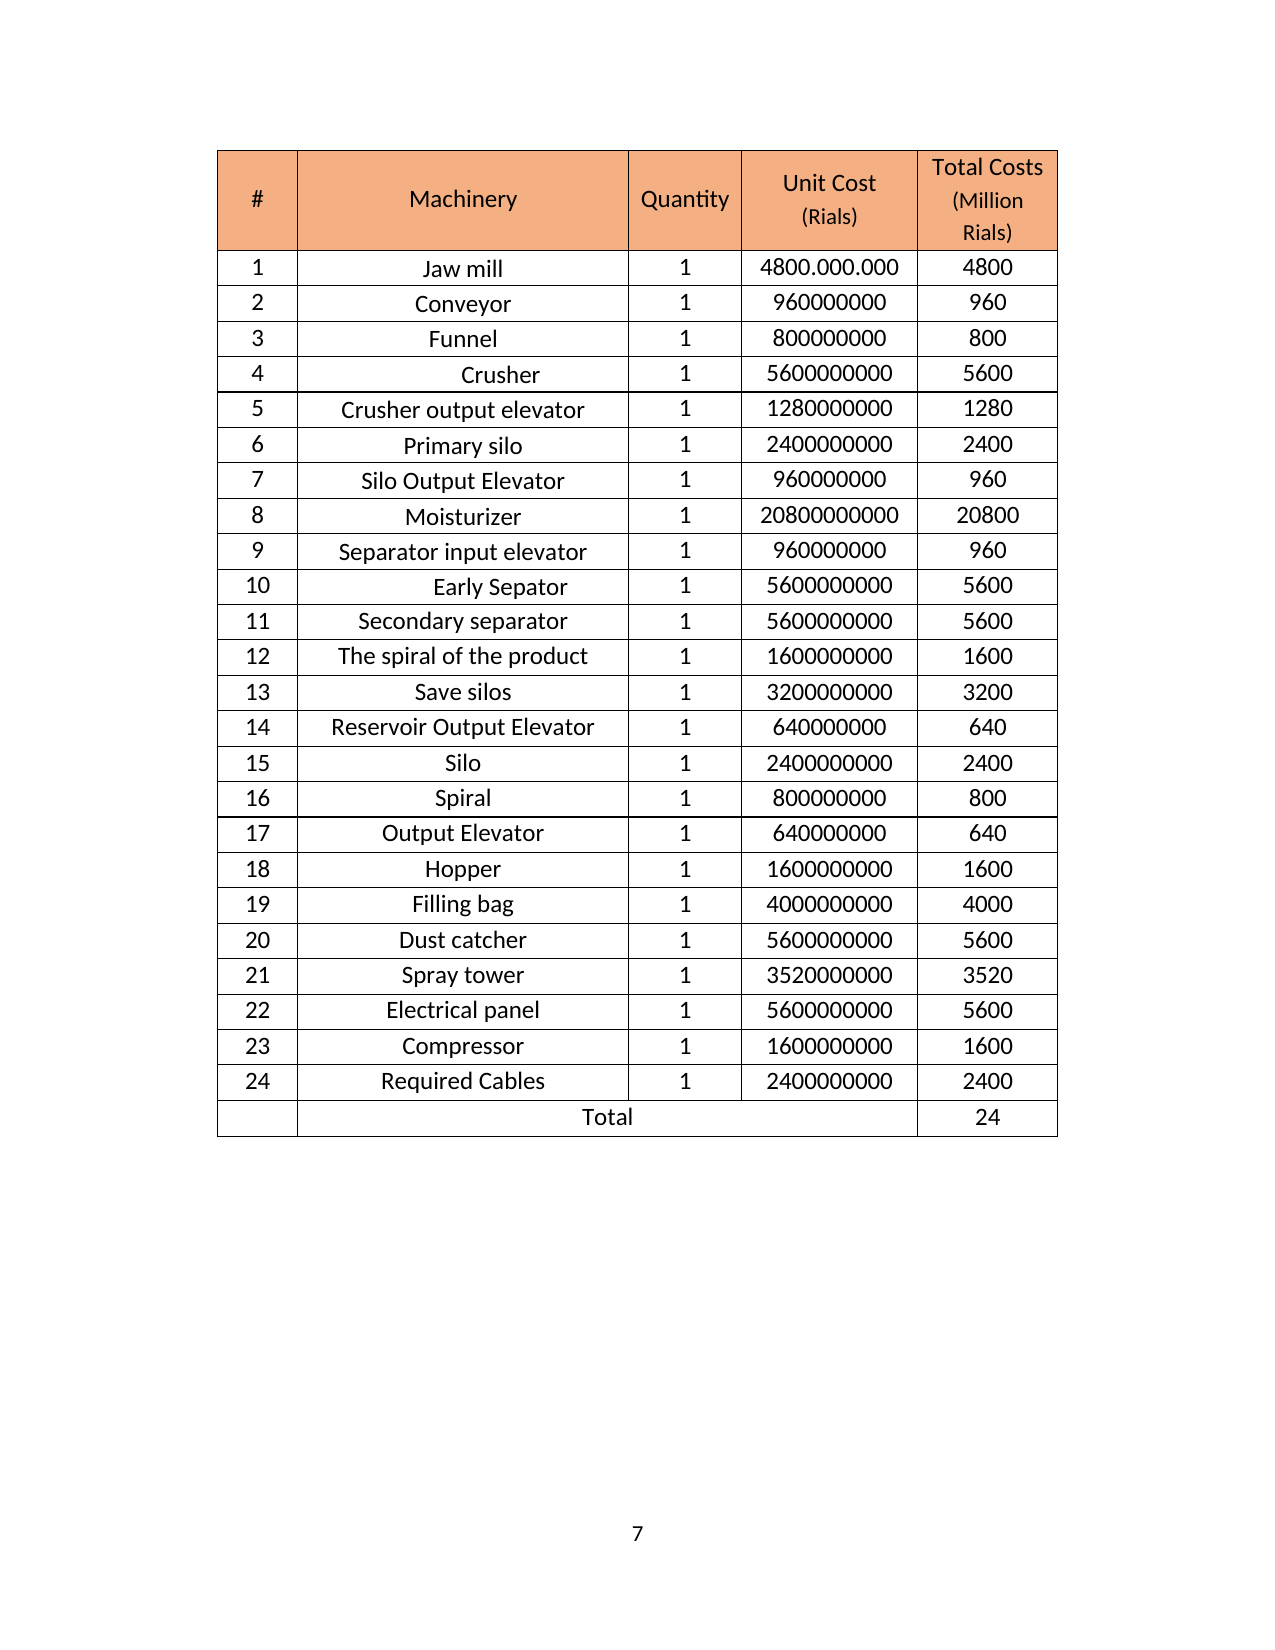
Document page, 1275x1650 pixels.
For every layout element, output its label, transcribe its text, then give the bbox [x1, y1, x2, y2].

table_cell 1 [629, 570, 741, 604]
table_header Machinery [298, 151, 628, 250]
table_cell 17 [218, 818, 297, 852]
table_cell 5600000000 [742, 357, 917, 391]
table_cell 640000000 [742, 711, 917, 746]
table_cell 1 [629, 888, 741, 923]
table_cell 1 [629, 428, 741, 462]
table_cell 960 [918, 286, 1057, 321]
table_cell 960000000 [742, 463, 917, 498]
table_cell 4800.000.000 [742, 251, 917, 285]
table_cell Separator input elevator [298, 534, 628, 568]
table_cell 6 [218, 428, 297, 462]
table_cell 800000000 [742, 322, 917, 356]
table_cell Hopper [298, 853, 628, 887]
table_cell 1 [629, 393, 741, 427]
table_cell 20800 [918, 499, 1057, 533]
table_cell 2400000000 [742, 747, 917, 781]
table_cell 2 [218, 286, 297, 321]
table_cell 5 [218, 393, 297, 427]
table_cell Funnel [298, 322, 628, 356]
table_cell 15 [218, 747, 297, 781]
table_cell 1 [629, 357, 741, 391]
table_cell 1280 [918, 393, 1057, 427]
table_cell Early Sepator [298, 570, 628, 604]
table_header Total Costs (Million Rials) [918, 151, 1057, 250]
table_cell 640 [918, 711, 1057, 746]
table_cell Dust catcher [298, 924, 628, 958]
table_cell 640 [918, 818, 1057, 852]
table_cell Compressor [298, 1030, 628, 1064]
table_cell 1 [629, 322, 741, 356]
table_cell 20800000000 [742, 499, 917, 533]
table_cell Spray tower [298, 959, 628, 993]
table_cell Total [298, 1101, 917, 1136]
table_cell 5600 [918, 924, 1057, 958]
table_header Quantity [629, 151, 741, 250]
table_cell 14 [218, 711, 297, 746]
table_cell 1600 [918, 853, 1057, 887]
table_cell 1600 [918, 640, 1057, 675]
table_cell 20 [218, 924, 297, 958]
table_cell 1 [629, 499, 741, 533]
table_cell 83360 [918, 1101, 1057, 1136]
table_cell 5600000000 [742, 924, 917, 958]
table_cell Required Cables [298, 1065, 628, 1100]
table_cell 1 [629, 959, 741, 993]
table_cell 4000000000 [742, 888, 917, 923]
table_header Unit Cost (Rials) [742, 151, 917, 250]
table_cell 22 [218, 995, 297, 1029]
table_cell 1 [629, 924, 741, 958]
table_cell 1 [629, 782, 741, 816]
table_cell Spiral [298, 782, 628, 816]
table_cell 5600 [918, 605, 1057, 639]
table_cell 10 [218, 570, 297, 604]
table_cell Silo [298, 747, 628, 781]
table_cell 800 [918, 322, 1057, 356]
table_cell 1 [218, 251, 297, 285]
table_cell 21 [218, 959, 297, 993]
table_cell 1 [629, 995, 741, 1029]
table_cell Electrical panel [298, 995, 628, 1029]
table_cell 1 [629, 818, 741, 852]
table_cell 3 [218, 322, 297, 356]
table_cell 3200000000 [742, 676, 917, 710]
table_cell 1 [629, 463, 741, 498]
table_cell 8 [218, 499, 297, 533]
table_cell 4800 [918, 251, 1057, 285]
table_cell 3520 [918, 959, 1057, 993]
table_cell Silo Output Elevator [298, 463, 628, 498]
table_cell 1600000000 [742, 640, 917, 675]
table_cell 1600000000 [742, 853, 917, 887]
table_cell 4 [218, 357, 297, 391]
table_cell 5600000000 [742, 995, 917, 1029]
table_cell [218, 1101, 297, 1136]
table_cell 16 [218, 782, 297, 816]
table_cell 5600 [918, 357, 1057, 391]
table_cell 13 [218, 676, 297, 710]
table_cell 1 [629, 1065, 741, 1100]
table_cell The spiral of the product [298, 640, 628, 675]
table_cell 12 [218, 640, 297, 675]
table_cell 1600 [918, 1030, 1057, 1064]
table_cell 800000000 [742, 782, 917, 816]
table_cell Conveyor [298, 286, 628, 321]
table_cell 2400 [918, 428, 1057, 462]
table_cell 1600000000 [742, 1030, 917, 1064]
table_cell 3520000000 [742, 959, 917, 993]
table_cell 1 [629, 711, 741, 746]
table_cell 7 [218, 463, 297, 498]
table_cell 1 [629, 251, 741, 285]
table_cell Primary silo [298, 428, 628, 462]
table_header # [218, 151, 297, 250]
table_cell 960 [918, 463, 1057, 498]
table_cell 2400 [918, 747, 1057, 781]
table_cell Output Elevator [298, 818, 628, 852]
table_cell 960 [918, 534, 1057, 568]
table_cell 24 [218, 1065, 297, 1100]
table_cell 800 [918, 782, 1057, 816]
table_cell Filling bag [298, 888, 628, 923]
table_cell 19 [218, 888, 297, 923]
table_cell 1 [629, 640, 741, 675]
table_cell 5600000000 [742, 605, 917, 639]
table_cell 1 [629, 676, 741, 710]
table_cell 1 [629, 747, 741, 781]
table_cell 5600000000 [742, 570, 917, 604]
table_cell 2400000000 [742, 428, 917, 462]
table_cell 1 [629, 534, 741, 568]
table_cell Crusher output elevator [298, 393, 628, 427]
table_cell 2400000000 [742, 1065, 917, 1100]
table_cell 9 [218, 534, 297, 568]
table_cell 5600 [918, 570, 1057, 604]
table_cell 23 [218, 1030, 297, 1064]
table_cell Crusher [298, 357, 628, 391]
table_cell 1280000000 [742, 393, 917, 427]
table_cell 3200 [918, 676, 1057, 710]
table_cell 1 [629, 853, 741, 887]
table_cell 18 [218, 853, 297, 887]
table_cell 960000000 [742, 286, 917, 321]
table_cell 2400 [918, 1065, 1057, 1100]
table_cell Moisturizer [298, 499, 628, 533]
table_cell Jaw mill [298, 251, 628, 285]
table_cell Save silos [298, 676, 628, 710]
table_cell 1 [629, 1030, 741, 1064]
table_cell 640000000 [742, 818, 917, 852]
table_cell 11 [218, 605, 297, 639]
table_cell 5600 [918, 995, 1057, 1029]
table_cell 960000000 [742, 534, 917, 568]
table_cell 1 [629, 286, 741, 321]
table_cell Reservoir Output Elevator [298, 711, 628, 746]
table_cell 1 [629, 605, 741, 639]
table_cell 4000 [918, 888, 1057, 923]
table_cell Secondary separator [298, 605, 628, 639]
